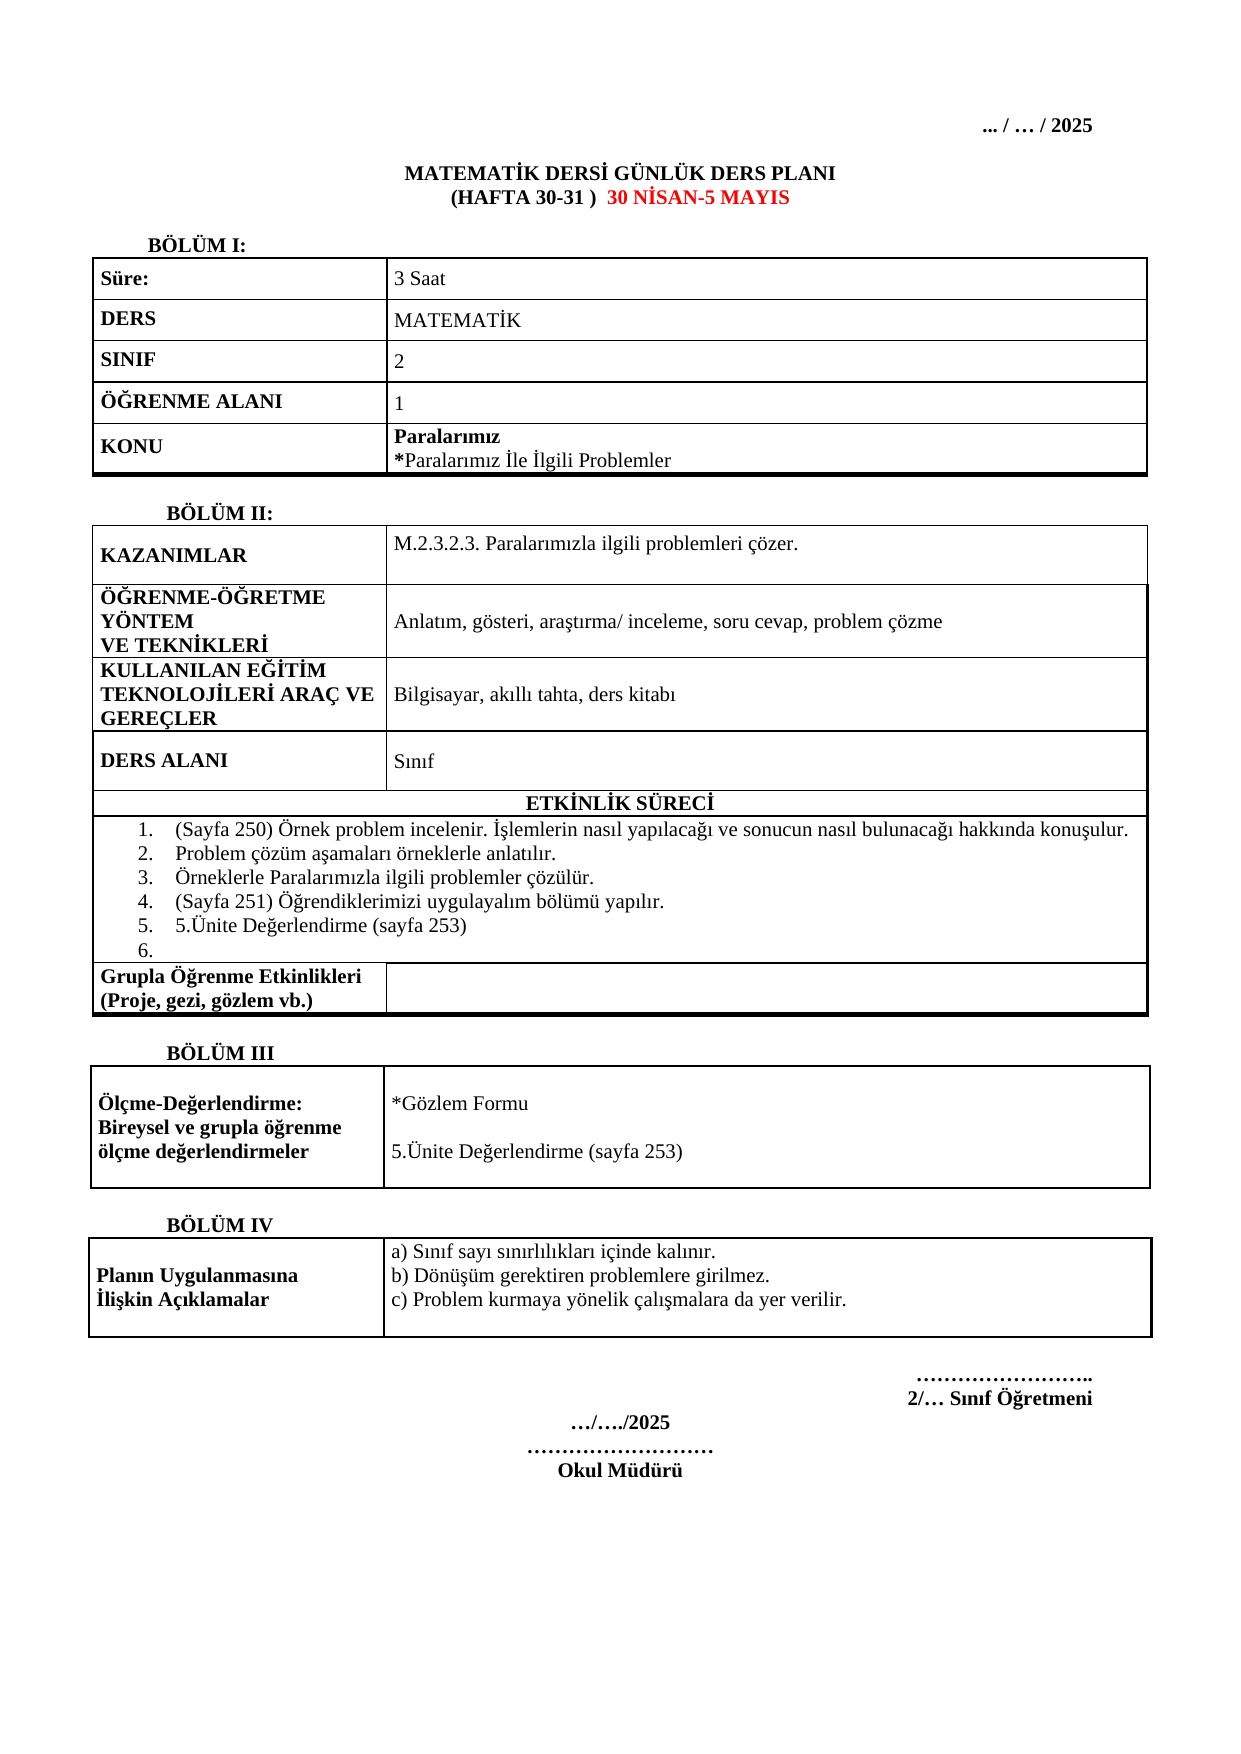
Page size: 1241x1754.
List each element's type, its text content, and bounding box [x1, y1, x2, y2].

table_cell KULLANILAN EĞİTİM TEKNOLOJİLERİ ARAÇ VE GEREÇLER [93, 658, 386, 730]
table_header KAZANIMLAR [93, 526, 386, 583]
text ... / … / 2025 [148, 113, 1092, 137]
text …………………….. [148, 1362, 1092, 1386]
table_header M.2.3.2.3. Paralarımızla ilgili problemleri çözer. [387, 526, 1147, 583]
text BÖLÜM I: [148, 233, 1092, 257]
table_header Planın Uygulanmasına İlişkin Açıklamalar [90, 1239, 383, 1336]
table_header a) Sınıf sayı sınırlılıkları içinde kalınır. b) Dönüşüm gerektiren problemlere girilmez. c) Problem kurmaya yönelik çalışmalara da yer verilir. [385, 1239, 1150, 1336]
subtitle BÖLÜM III [148, 1041, 1092, 1064]
table_header *Gözlem Formu 5.Ünite Değerlendirme (sayfa 253) [385, 1067, 1149, 1187]
text (HAFTA 30-31 ) 30 NİSAN-5 MAYIS [148, 185, 1092, 209]
table_header Süre: [94, 259, 386, 298]
table_cell 1 [388, 383, 1146, 422]
table_header Ölçme-Değerlendirme: Bireysel ve grupla öğrenme ölçme değerlendirmeler [92, 1067, 383, 1187]
table_cell Anlatım, gösteri, araştırma/ inceleme, soru cevap, problem çözme [387, 585, 1146, 657]
table_cell DERS [94, 300, 386, 340]
table_cell Sınıf [387, 732, 1146, 789]
text BÖLÜM II: [148, 501, 1092, 525]
text 2/… Sınıf Öğretmeni [148, 1386, 1092, 1410]
table_cell KONU [94, 424, 386, 472]
table_cell 2 [388, 341, 1146, 381]
table_cell Paralarımız *Paralarımız İle İlgili Problemler [388, 424, 1146, 472]
text ……………………… [148, 1434, 1092, 1458]
table_cell MATEMATİK [388, 300, 1146, 340]
table_cell ETKİNLİK SÜRECİ [94, 791, 1146, 815]
text Okul Müdürü [148, 1458, 1092, 1482]
table_cell (Sayfa 250) Örnek problem incelenir. İşlemlerin nasıl yapılacağı ve sonucun nasıl bulunacağı hakkında konuşulur. Problem çözüm aşamaları örneklerle anlatılır. Örneklerle Paralarımızla ilgili problemler çözülür. (Sayfa 251) Öğrendiklerimizi uygulayalım bölümü yapılır. 5.Ünite Değerlendirme (sayfa 253) [94, 817, 1146, 962]
table_cell Grupla Öğrenme Etkinlikleri (Proje, gezi, gözlem vb.) [94, 963, 386, 1012]
text …/…./2025 [148, 1410, 1092, 1434]
table_cell [387, 964, 1146, 1012]
table_cell ÖĞRENME-ÖĞRETME YÖNTEM VE TEKNİKLERİ [93, 585, 386, 657]
text MATEMATİK DERSİ GÜNLÜK DERS PLANI [148, 161, 1092, 185]
table_cell SINIF [94, 341, 386, 381]
table_cell DERS ALANI [94, 732, 386, 789]
table_cell ÖĞRENME ALANI [94, 383, 386, 422]
table_header 3 Saat [388, 259, 1146, 298]
subtitle BÖLÜM IV [148, 1213, 1092, 1237]
table_cell Bilgisayar, akıllı tahta, ders kitabı [387, 658, 1146, 730]
